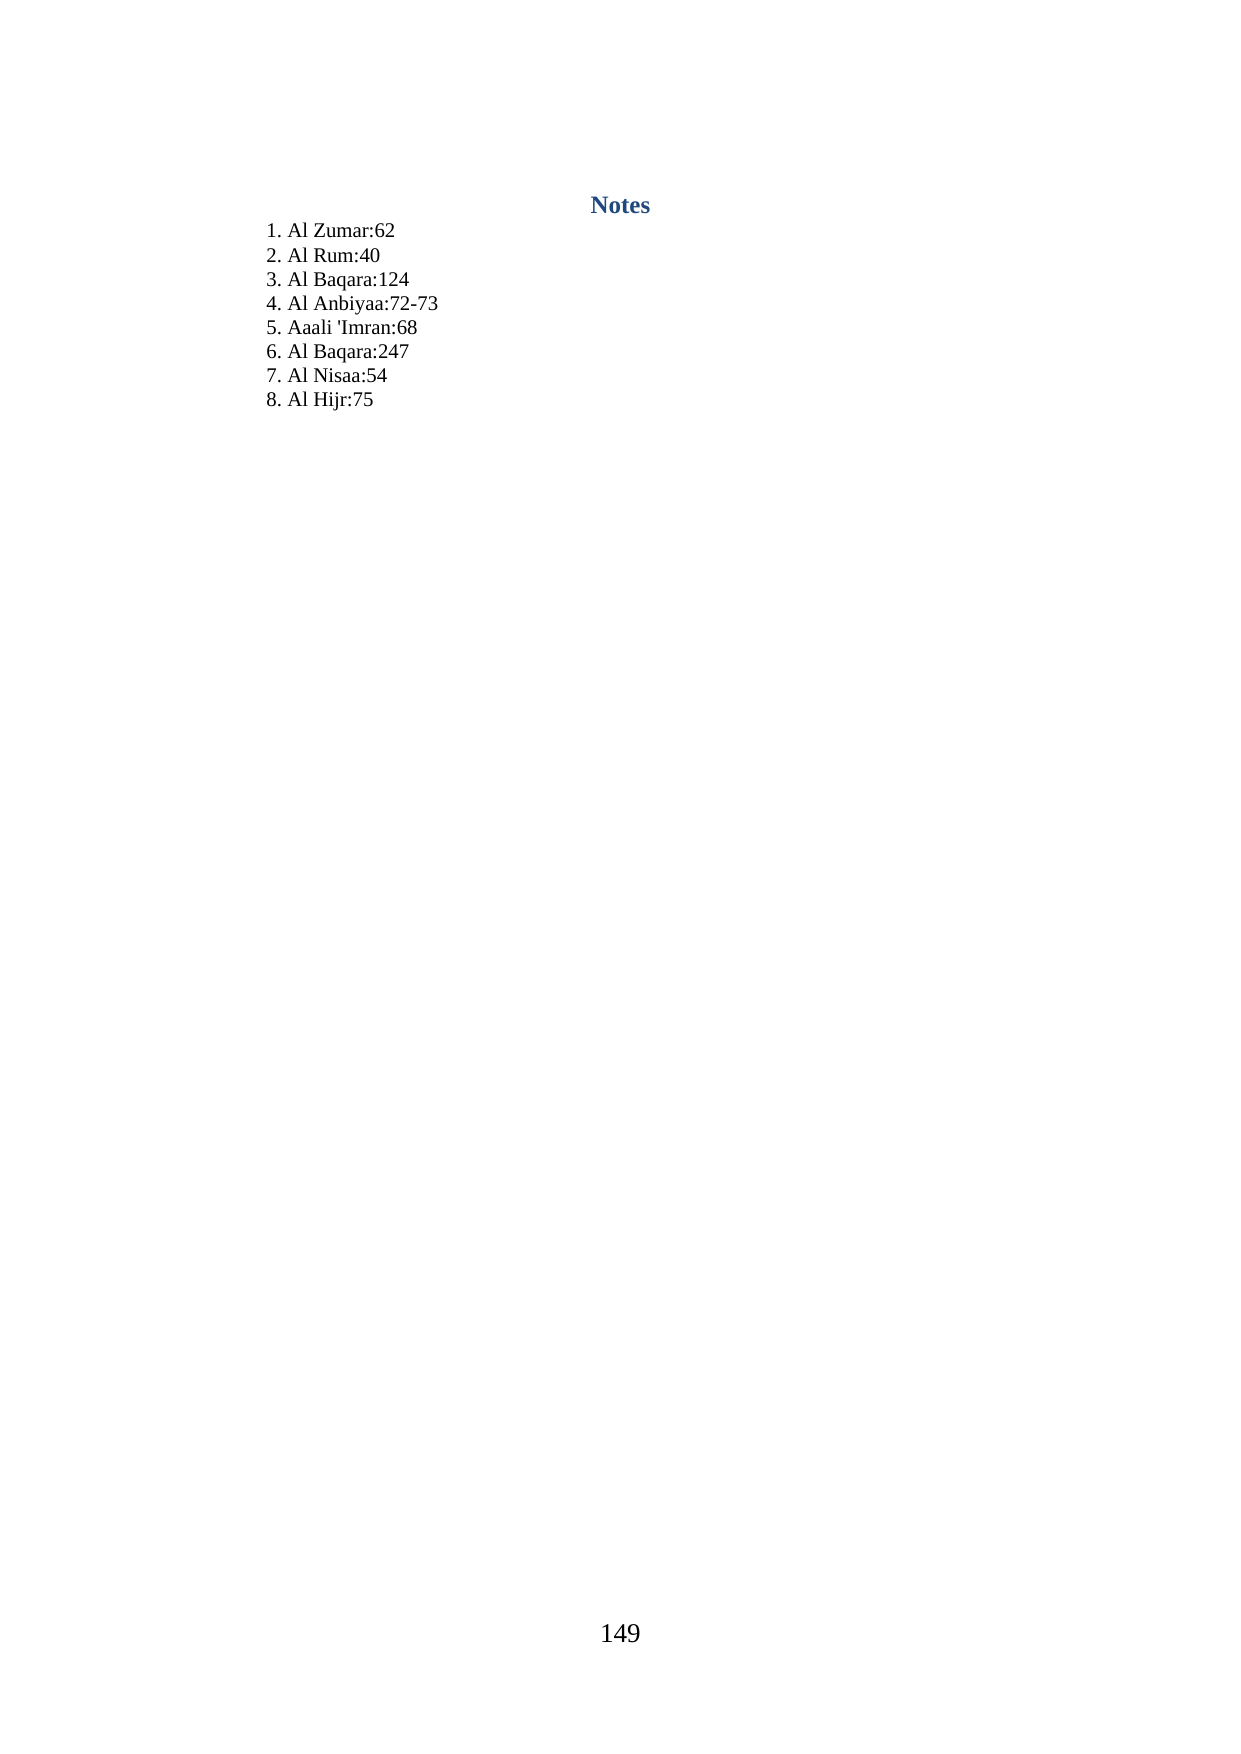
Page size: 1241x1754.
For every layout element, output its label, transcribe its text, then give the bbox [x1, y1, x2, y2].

text 7. Al Nisaa:54 [236, 363, 1004, 387]
text 5. Aaali 'Imran:68 [236, 315, 1004, 339]
text 1. Al Zumar:62 [236, 218, 1004, 242]
text 4. Al Anbiyaa:72-73 [236, 291, 1004, 315]
text 8. Al Hijr:75 [236, 387, 1004, 411]
text 2. Al Rum:40 [236, 242, 1004, 267]
text 3. Al Baqara:124 [236, 267, 1004, 291]
text 6. Al Baqara:247 [236, 339, 1004, 363]
subtitle Notes [236, 190, 1004, 218]
